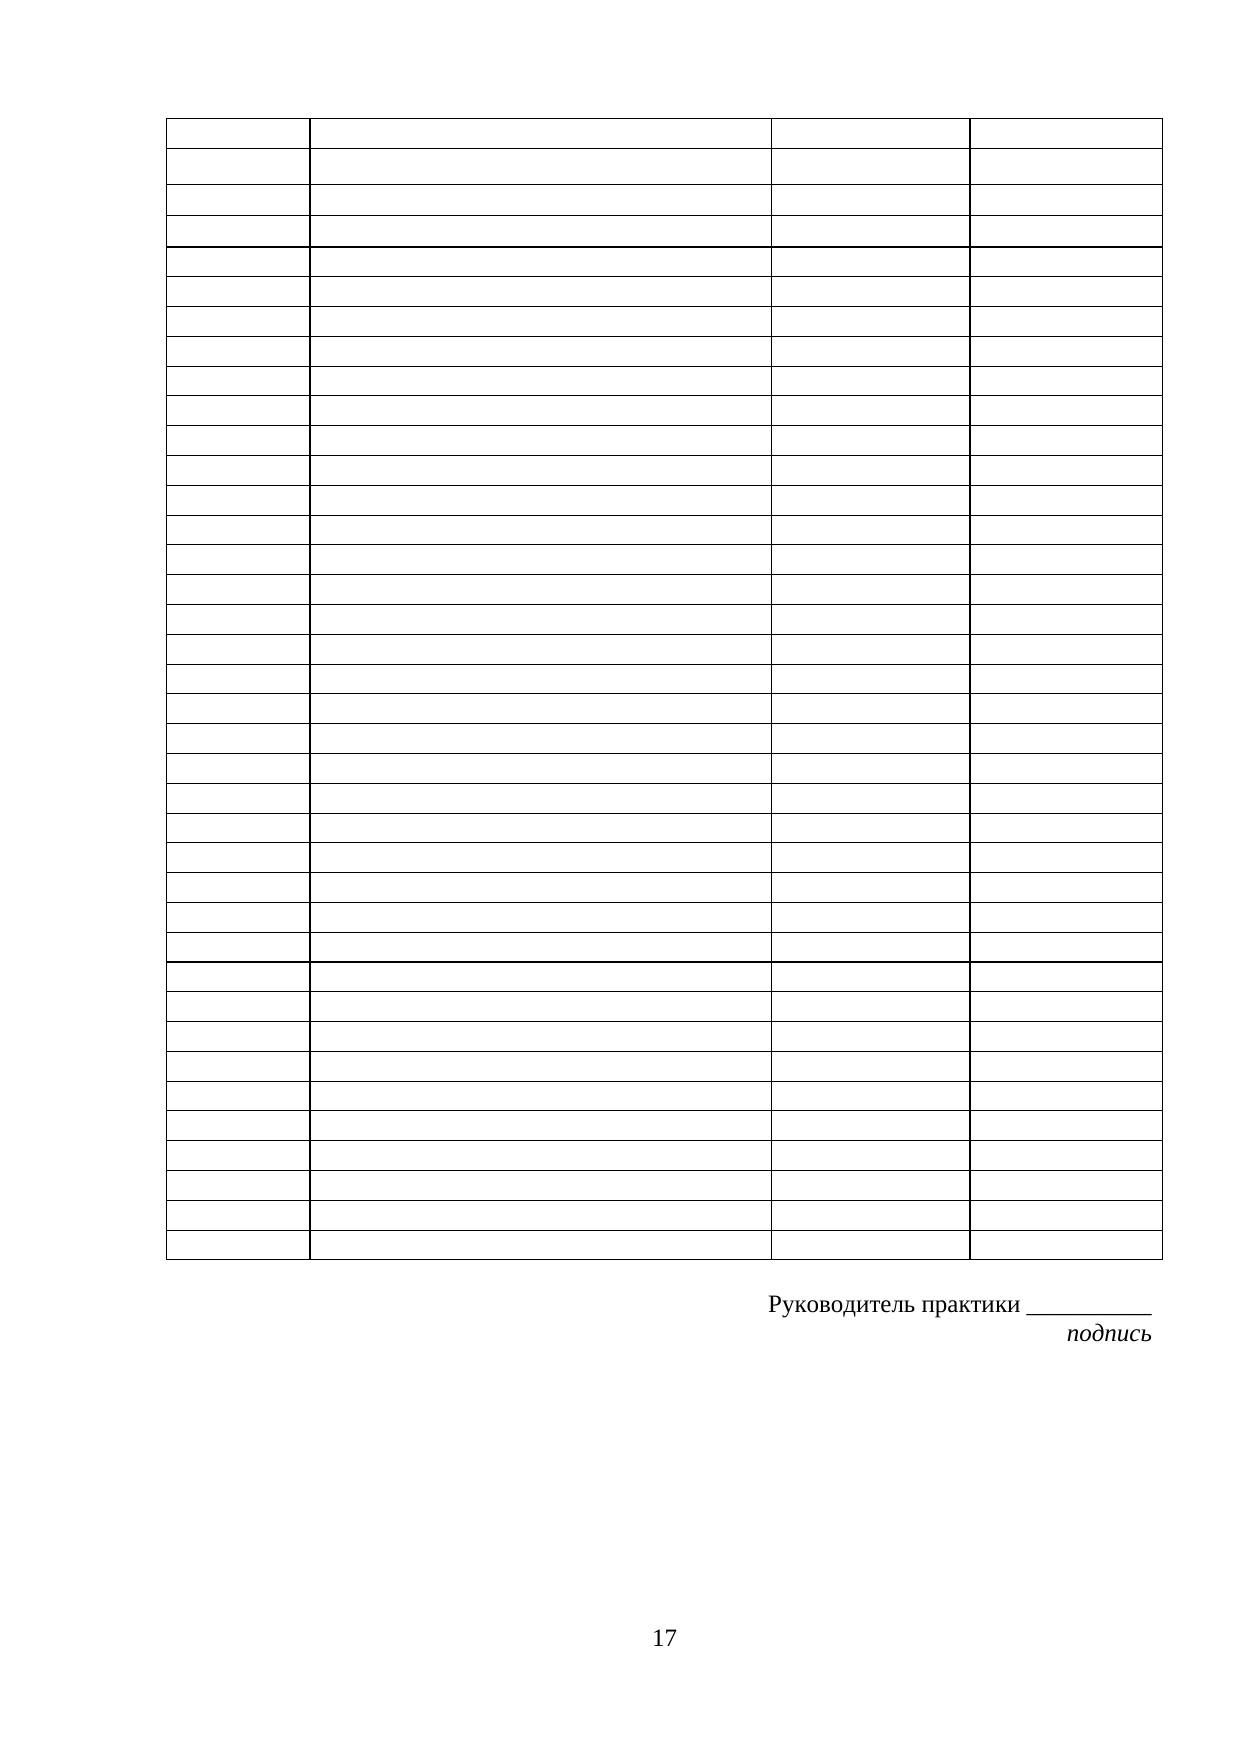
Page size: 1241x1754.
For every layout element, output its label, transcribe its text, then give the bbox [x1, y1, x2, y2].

table_cell [772, 843, 969, 872]
table_cell [311, 694, 771, 723]
table_cell [971, 486, 1162, 514]
table_cell [311, 724, 771, 753]
table_cell [772, 216, 969, 246]
table_cell [167, 426, 309, 455]
table_cell [167, 119, 309, 148]
table_cell [167, 843, 309, 872]
table_cell [772, 575, 969, 604]
table_cell [167, 516, 309, 544]
table_cell [971, 992, 1162, 1021]
text Руководитель практики __________ подпись [177, 1289, 1152, 1347]
table_cell [167, 185, 309, 215]
table_cell [772, 724, 969, 753]
table_cell [971, 694, 1162, 723]
table_cell [971, 367, 1162, 395]
table_cell [167, 963, 309, 991]
table_cell [971, 337, 1162, 366]
table_cell [311, 307, 771, 336]
table_cell [167, 873, 309, 902]
table_cell [167, 1231, 309, 1259]
table_cell [167, 545, 309, 574]
table_cell [311, 149, 771, 184]
table_cell [971, 933, 1162, 961]
table_cell [971, 1171, 1162, 1200]
table_cell [311, 1171, 771, 1200]
table_cell [772, 933, 969, 961]
table_cell [971, 1022, 1162, 1051]
table_cell [167, 933, 309, 961]
table_cell [971, 665, 1162, 693]
table_cell [167, 396, 309, 425]
table_cell [971, 635, 1162, 663]
table_cell [971, 248, 1162, 276]
table_cell [772, 149, 969, 184]
table_cell [167, 1201, 309, 1229]
table_cell [971, 456, 1162, 485]
table_cell [167, 575, 309, 604]
table_cell [167, 277, 309, 306]
table_cell [167, 992, 309, 1021]
table_cell [772, 1141, 969, 1170]
table_cell [311, 754, 771, 783]
table_cell [167, 248, 309, 276]
table_cell [971, 277, 1162, 306]
table_cell [311, 605, 771, 634]
table_cell [772, 456, 969, 485]
table_cell [772, 605, 969, 634]
table_cell [772, 1052, 969, 1081]
table_cell [311, 963, 771, 991]
table_cell [311, 456, 771, 485]
table_cell [772, 185, 969, 215]
table_cell [772, 1171, 969, 1200]
table_cell [971, 545, 1162, 574]
table_cell [971, 307, 1162, 336]
table_cell [311, 873, 771, 902]
table_cell [971, 426, 1162, 455]
table_cell [311, 1201, 771, 1229]
table_cell [167, 724, 309, 753]
table_cell [311, 933, 771, 961]
table_cell [971, 784, 1162, 812]
table_cell [167, 1082, 309, 1110]
table_cell [772, 545, 969, 574]
table_cell [772, 367, 969, 395]
table_cell [311, 903, 771, 932]
table_cell [311, 1141, 771, 1170]
table_cell [772, 307, 969, 336]
table_cell [311, 1052, 771, 1081]
table_cell [311, 665, 771, 693]
table_cell [971, 724, 1162, 753]
table_cell [971, 1082, 1162, 1110]
table_cell [167, 149, 309, 184]
table_cell [772, 1082, 969, 1110]
table_cell [971, 185, 1162, 215]
table_cell [167, 337, 309, 366]
table_cell [971, 149, 1162, 184]
table_cell [772, 1201, 969, 1229]
table_cell [167, 1052, 309, 1081]
table_cell [311, 1082, 771, 1110]
table_cell [311, 814, 771, 842]
table_cell [311, 486, 771, 514]
table_cell [311, 516, 771, 544]
table_cell [167, 216, 309, 246]
table_cell [772, 337, 969, 366]
table_cell [167, 1022, 309, 1051]
table_cell [772, 992, 969, 1021]
table_cell [772, 426, 969, 455]
table_cell [971, 1231, 1162, 1259]
table_cell [971, 963, 1162, 991]
table_cell [311, 843, 771, 872]
table_cell [311, 185, 771, 215]
table_cell [971, 1111, 1162, 1140]
table_cell [971, 119, 1162, 148]
table_cell [311, 277, 771, 306]
table_cell [772, 486, 969, 514]
table_cell [971, 754, 1162, 783]
table_cell [772, 963, 969, 991]
table_cell [167, 456, 309, 485]
table_cell [311, 337, 771, 366]
table_cell [311, 1111, 771, 1140]
table_cell [311, 248, 771, 276]
table_cell [772, 516, 969, 544]
table_cell [772, 903, 969, 932]
table_cell [971, 516, 1162, 544]
table_cell [311, 216, 771, 246]
table_cell [167, 1111, 309, 1140]
table_cell [772, 1231, 969, 1259]
table_cell [311, 119, 771, 148]
table_cell [311, 1022, 771, 1051]
table_cell [167, 903, 309, 932]
table_cell [971, 903, 1162, 932]
table_cell [167, 1141, 309, 1170]
table_cell [772, 635, 969, 663]
table_cell [167, 307, 309, 336]
table_cell [772, 1111, 969, 1140]
table_cell [167, 694, 309, 723]
table_cell [971, 873, 1162, 902]
table_cell [971, 575, 1162, 604]
table_cell [971, 843, 1162, 872]
table_cell [167, 665, 309, 693]
table_cell [772, 248, 969, 276]
table_cell [311, 635, 771, 663]
table_cell [311, 992, 771, 1021]
table_cell [311, 426, 771, 455]
table_cell [971, 396, 1162, 425]
table_cell [167, 367, 309, 395]
table_cell [772, 784, 969, 812]
table_cell [311, 575, 771, 604]
table_cell [772, 277, 969, 306]
table_cell [772, 396, 969, 425]
table_cell [167, 1171, 309, 1200]
table_cell [772, 873, 969, 902]
table_cell [167, 784, 309, 812]
table_cell [772, 694, 969, 723]
table_cell [971, 814, 1162, 842]
table_cell [772, 754, 969, 783]
table_cell [971, 1052, 1162, 1081]
table_cell [772, 1022, 969, 1051]
table_cell [311, 367, 771, 395]
table_cell [167, 486, 309, 514]
table_cell [311, 396, 771, 425]
table_cell [167, 814, 309, 842]
table_cell [971, 216, 1162, 246]
table_cell [311, 545, 771, 574]
table_cell [167, 754, 309, 783]
table_cell [971, 605, 1162, 634]
table_cell [167, 635, 309, 663]
table_cell [311, 784, 771, 812]
table_cell [772, 665, 969, 693]
table_cell [971, 1201, 1162, 1229]
table_cell [772, 119, 969, 148]
table_cell [772, 814, 969, 842]
table_cell [311, 1231, 771, 1259]
table_cell [971, 1141, 1162, 1170]
table_cell [167, 605, 309, 634]
